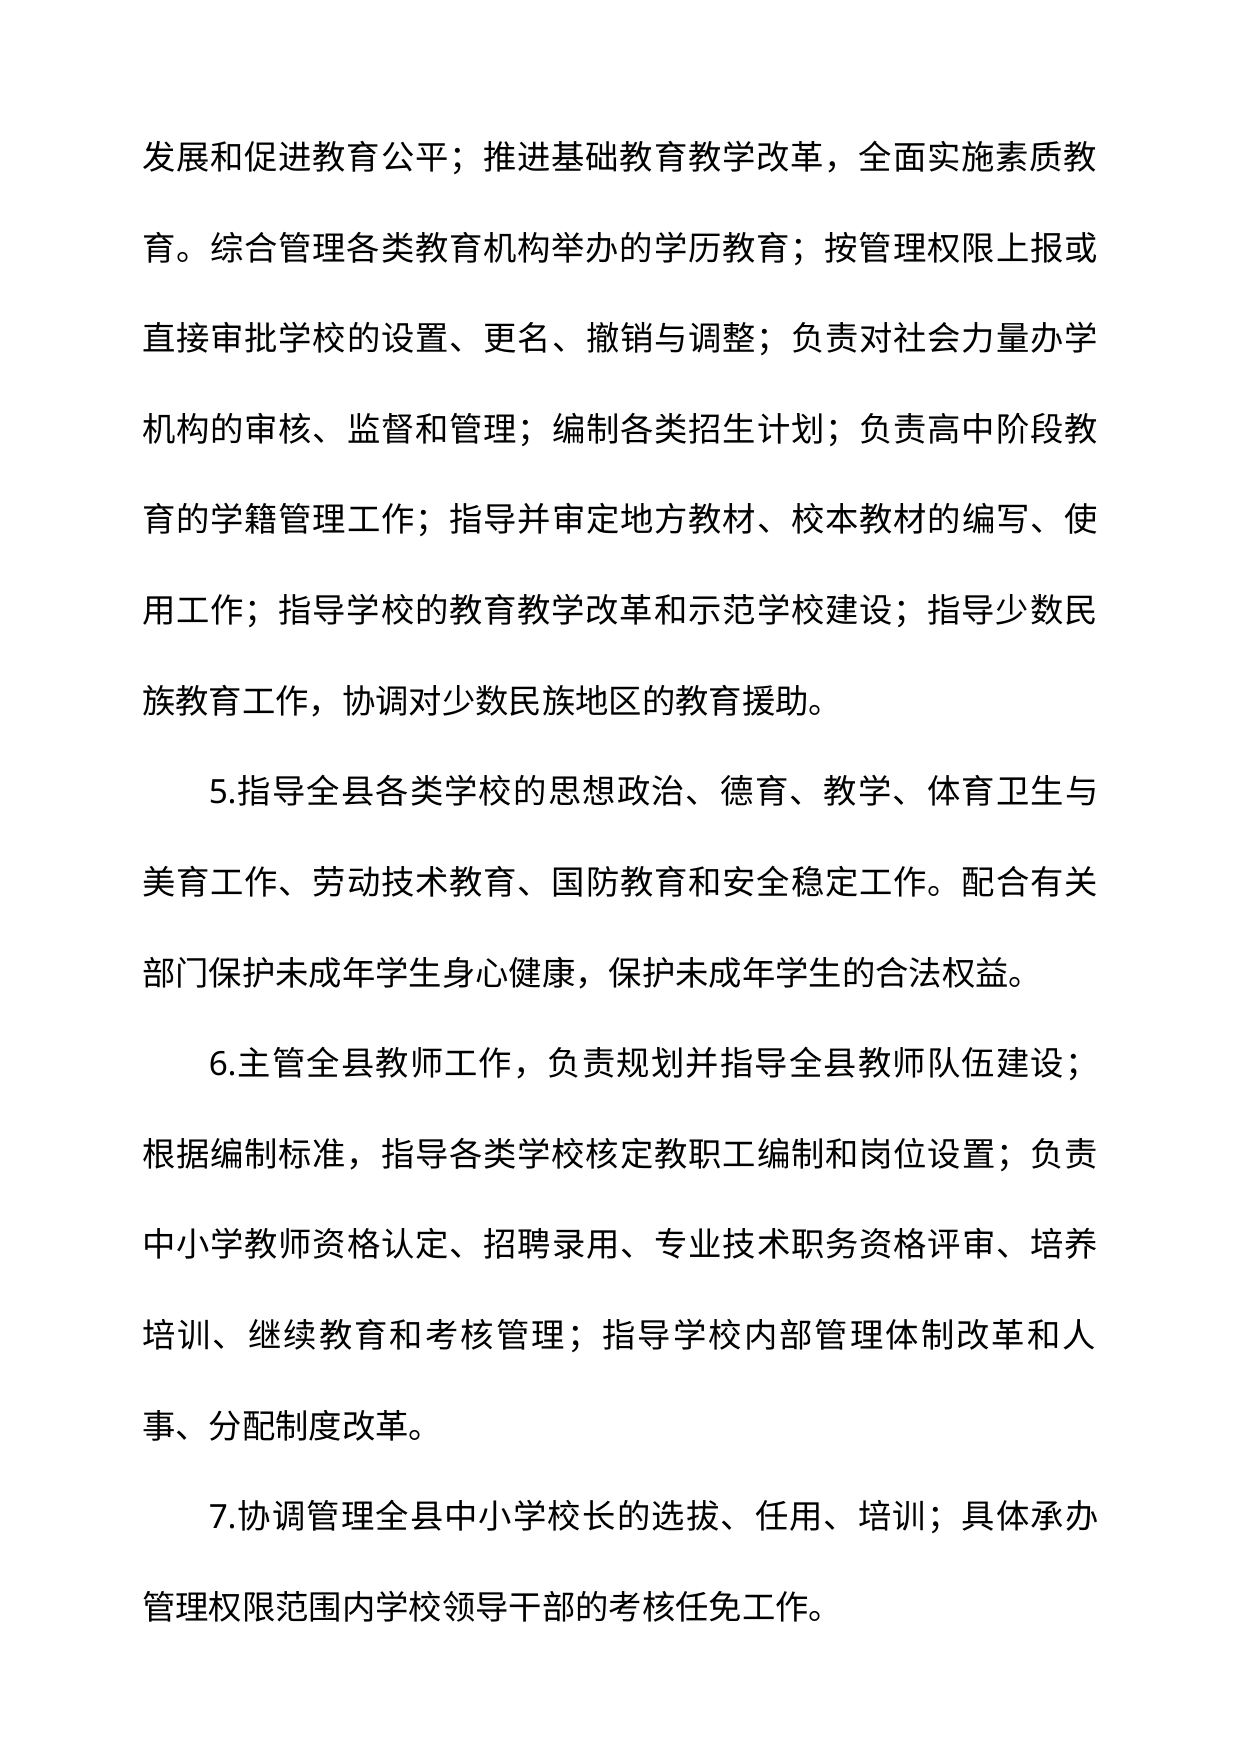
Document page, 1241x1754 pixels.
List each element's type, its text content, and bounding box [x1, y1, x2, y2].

text 6.主管全县教师工作，负责规划并指导全县教师队伍建设；根据编制标准，指导各类学校核定教职工编制和岗位设置；负责中小学教师资格认定、招聘录用、专业技术职务资格评审、培养培训、继续教育和考核管理；指导学校内部管理体制改革和人事、分配制度改革。 [142, 1016, 1098, 1469]
text 5.指导全县各类学校的思想政治、德育、教学、体育卫生与美育工作、劳动技术教育、国防教育和安全稳定工作。配合有关部门保护未成年学生身心健康，保护未成年学生的合法权益。 [142, 744, 1098, 1016]
text 7.协调管理全县中小学校长的选拔、任用、培训；具体承办管理权限范围内学校领导干部的考核任免工作。 [142, 1469, 1098, 1650]
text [142, 109, 1098, 744]
